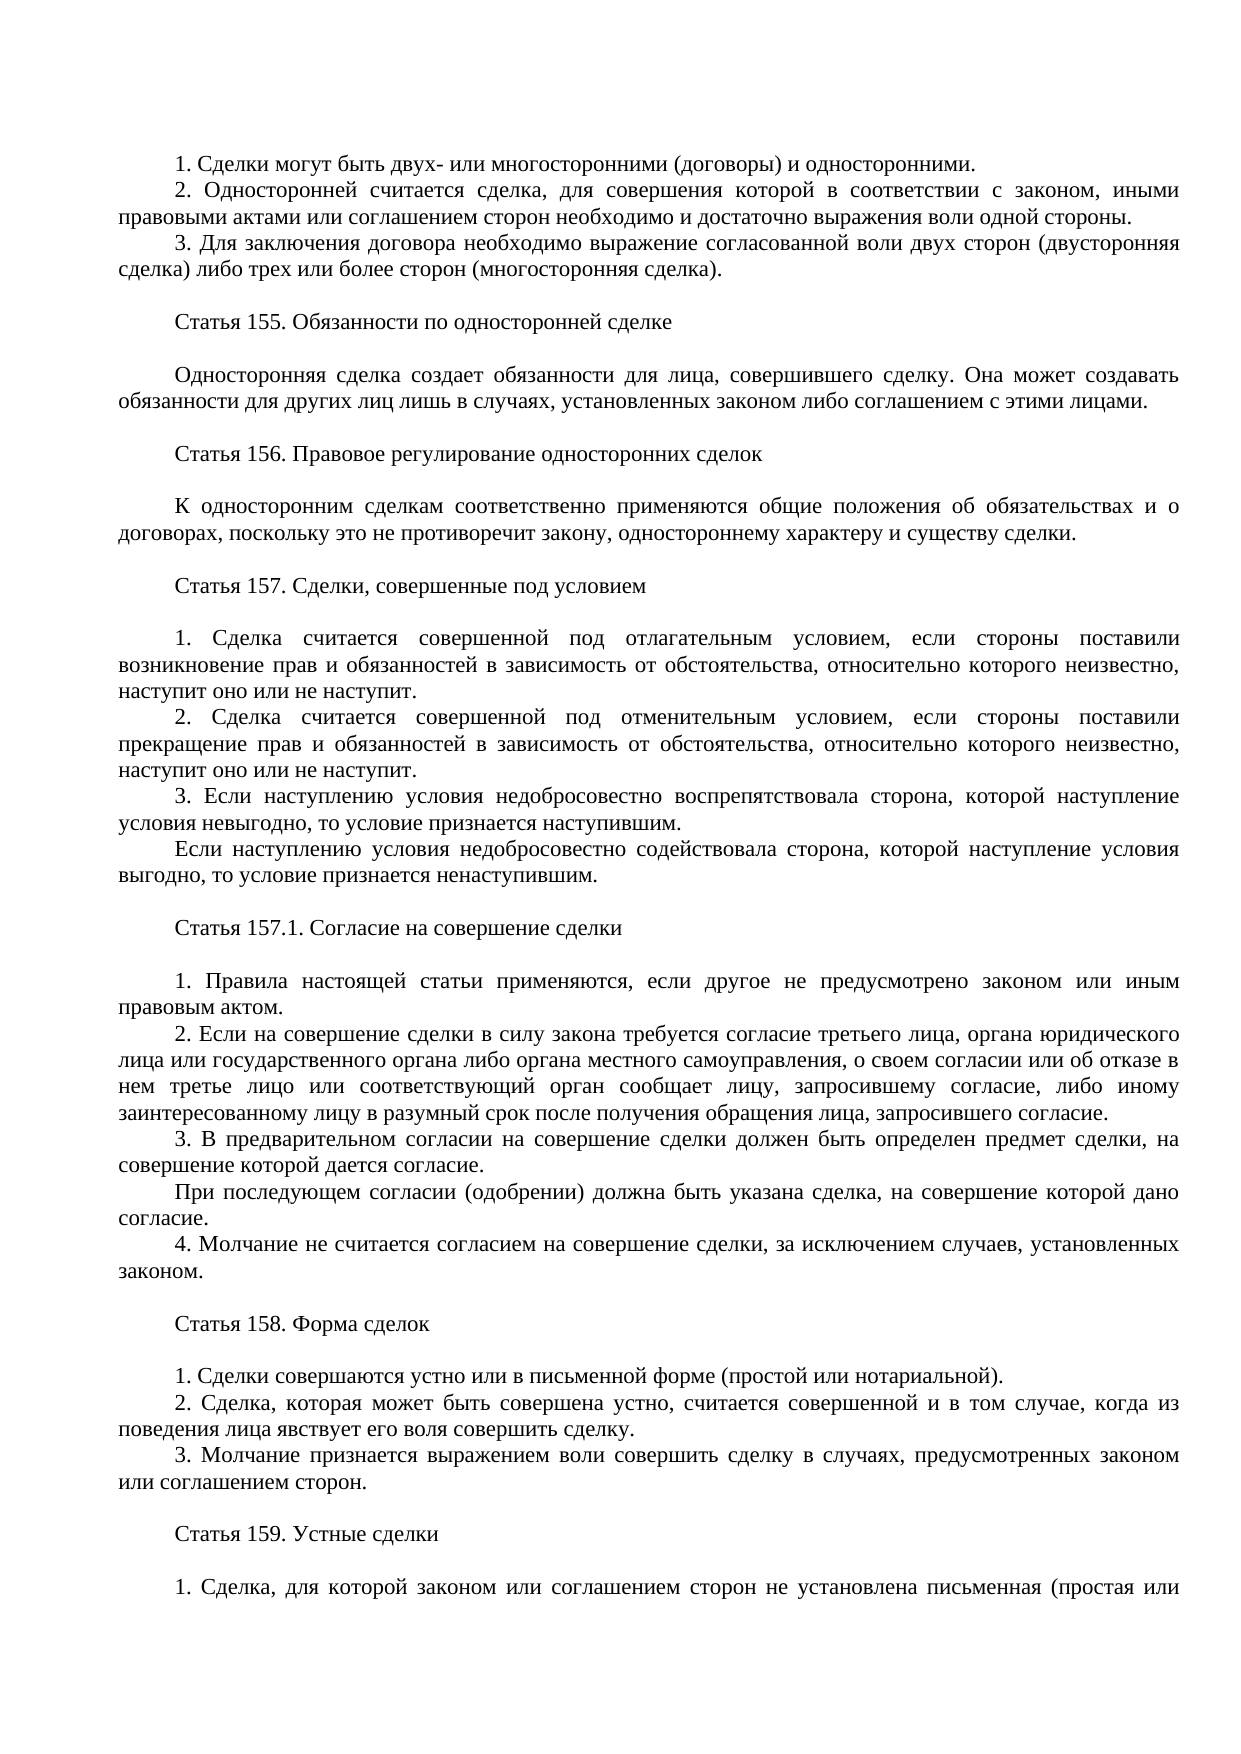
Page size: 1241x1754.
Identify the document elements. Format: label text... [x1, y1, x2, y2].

text 3. В предварительном согласии на совершение сделки должен быть определен предмет сделки, на совершение которой дается согласие. [118, 1125, 1181, 1178]
text Статья 159. Устные сделки [118, 1520, 1181, 1547]
text Односторонняя сделка создает обязанности для лица, совершившего сделку. Она может создавать обязанности для других лиц лишь в случаях, установленных законом либо соглашением с этими лицами. [118, 361, 1181, 413]
text 3. Молчание признается выражением воли совершить сделку в случаях, предусмотренных законом или соглашением сторон. [118, 1441, 1181, 1494]
text 4. Молчание не считается согласием на совершение сделки, за исключением случаев, установленных законом. [118, 1231, 1181, 1283]
text 1. Сделки могут быть двух- или многосторонними (договоры) и односторонними. [118, 150, 1181, 176]
text При последующем согласии (одобрении) должна быть указана сделка, на совершение которой дано согласие. [118, 1178, 1181, 1231]
text Статья 157.1. Согласие на совершение сделки [118, 914, 1181, 941]
text 1. Сделки совершаются устно или в письменной форме (простой или нотариальной). [118, 1362, 1181, 1389]
text Если наступлению условия недобросовестно содействовала сторона, которой наступление условия выгодно, то условие признается ненаступившим. [118, 835, 1181, 888]
text 2. Односторонней считается сделка, для совершения которой в соответствии с законом, иными правовыми актами или соглашением сторон необходимо и достаточно выражения воли одной стороны. [118, 176, 1181, 229]
text 3. Для заключения договора необходимо выражение согласованной воли двух сторон (двусторонняя сделка) либо трех или более сторон (многосторонняя сделка). [118, 229, 1181, 282]
text Статья 157. Сделки, совершенные под условием [118, 572, 1181, 598]
text Статья 156. Правовое регулирование односторонних сделок [118, 440, 1181, 466]
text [118, 1573, 1181, 1599]
text 3. Если наступлению условия недобросовестно воспрепятствовала сторона, которой наступление условия невыгодно, то условие признается наступившим. [118, 782, 1181, 835]
text 1. Правила настоящей статьи применяются, если другое не предусмотрено законом или иным правовым актом. [118, 967, 1181, 1020]
text 2. Если на совершение сделки в силу закона требуется согласие третьего лица, органа юридического лица или государственного органа либо органа местного самоуправления, о своем согласии или об отказе в нем третье лицо или соответствующий орган сообщает лицу, запросившему согласие, либо иному заинтересованному лицу в разумный срок после получения обращения лица, запросившего согласие. [118, 1020, 1181, 1125]
text 1. Сделка считается совершенной под отлагательным условием, если стороны поставили возникновение прав и обязанностей в зависимость от обстоятельства, относительно которого неизвестно, наступит оно или не наступит. [118, 624, 1181, 703]
text Статья 158. Форма сделок [118, 1309, 1181, 1336]
text Статья 155. Обязанности по односторонней сделке [118, 308, 1181, 334]
text 2. Сделка считается совершенной под отменительным условием, если стороны поставили прекращение прав и обязанностей в зависимость от обстоятельства, относительно которого неизвестно, наступит оно или не наступит. [118, 703, 1181, 782]
text К односторонним сделкам соответственно применяются общие положения об обязательствах и о договорах, поскольку это не противоречит закону, одностороннему характеру и существу сделки. [118, 493, 1181, 545]
text 2. Сделка, которая может быть совершена устно, считается совершенной и в том случае, когда из поведения лица явствует его воля совершить сделку. [118, 1389, 1181, 1441]
